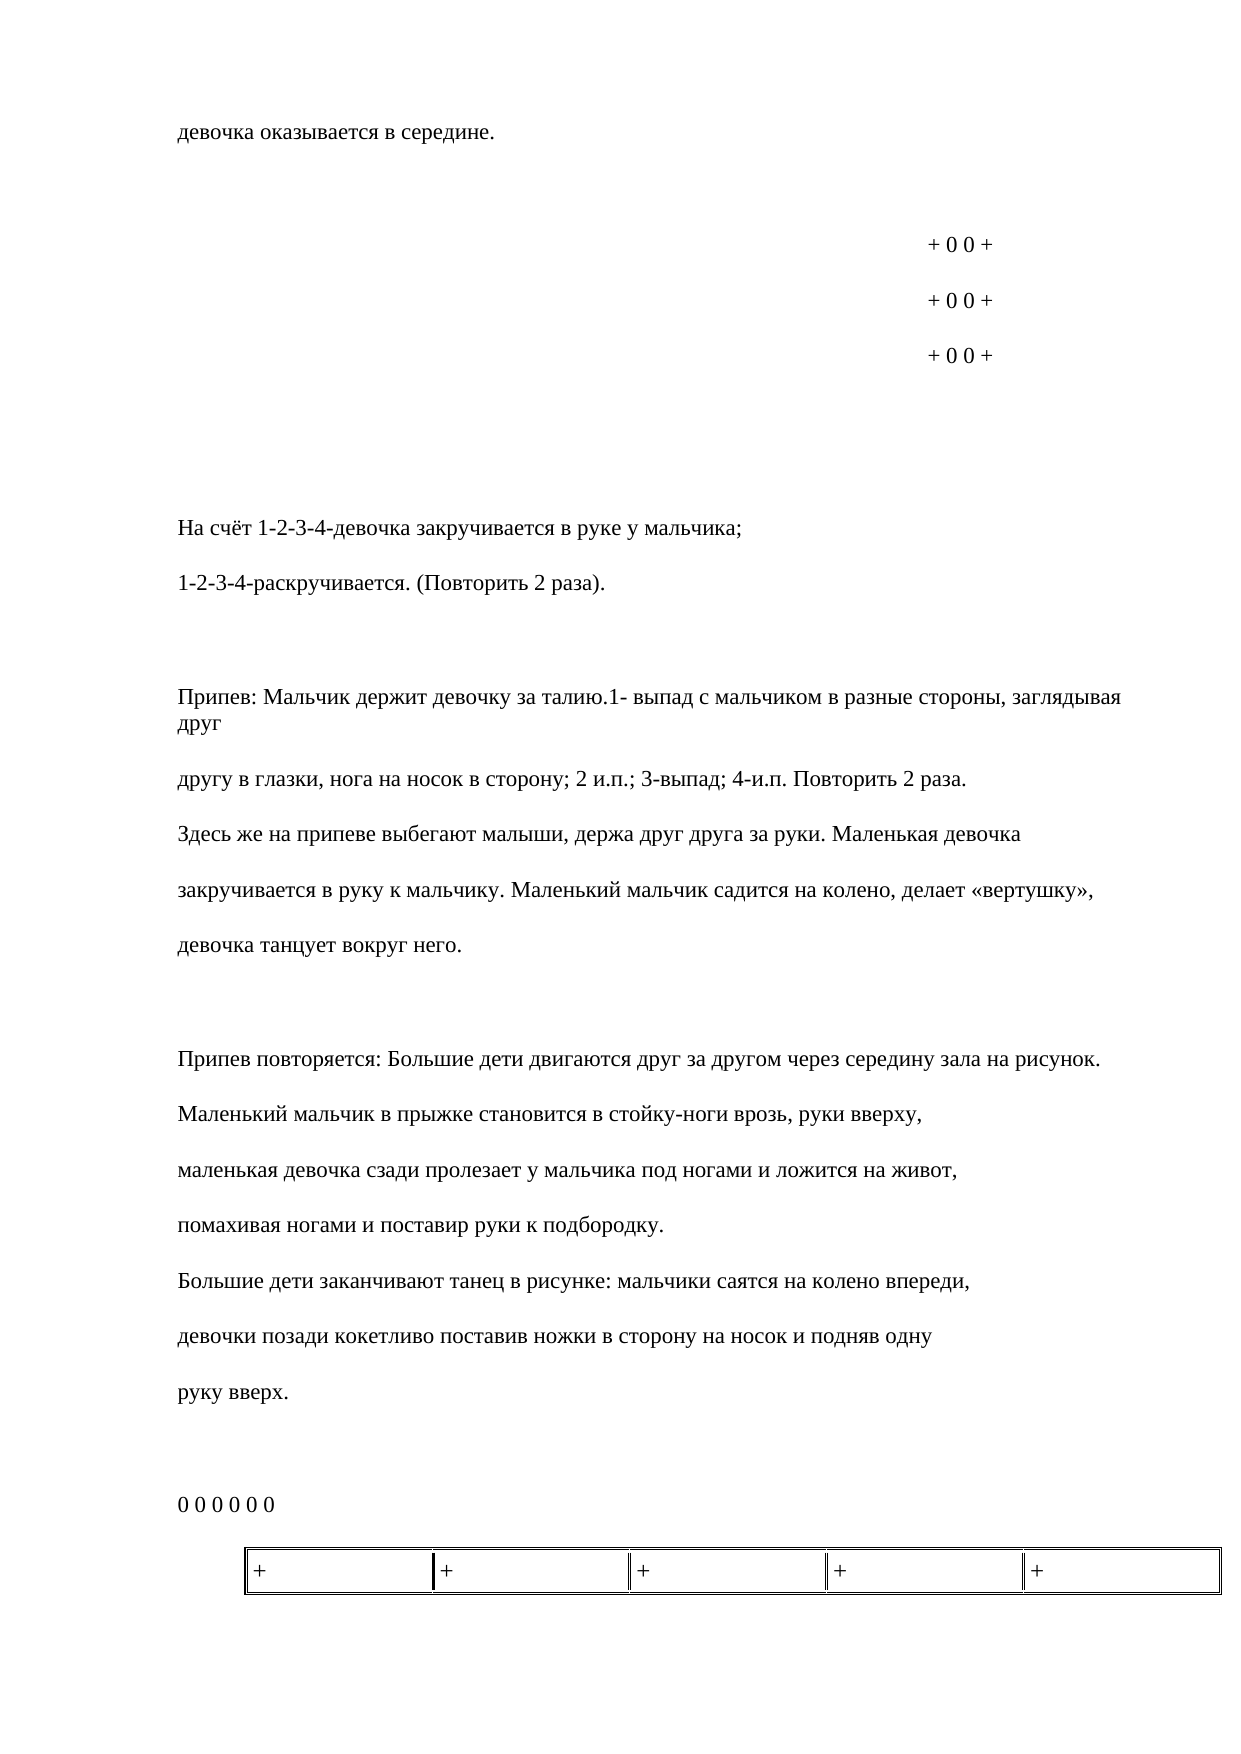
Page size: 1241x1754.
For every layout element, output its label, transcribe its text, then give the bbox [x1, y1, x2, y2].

text Здесь же на припеве выбегают малыши, держа друг друга за руки. Маленькая девочка [177, 820, 1152, 847]
table_header + [246, 1548, 433, 1591]
text девочка оказывается в середине. [177, 118, 1152, 144]
table_header + [433, 1550, 630, 1591]
text 1-2-3-4-раскручивается. (Повторить 2 раза). [177, 569, 1152, 596]
table_header + [1024, 1550, 1219, 1591]
table_header + [630, 1550, 827, 1591]
text Припев: Мальчик держит девочку за талию.1- выпад с мальчиком в разные стороны, заглядывая друг [177, 683, 1152, 736]
text другу в глазки, нога на носок в сторону; 2 и.п.; 3-выпад; 4-и.п. Повторить 2 раза. [177, 765, 1152, 791]
text закручивается в руку к мальчику. Маленький мальчик садится на колено, делает «вертушку», [177, 876, 1152, 902]
text На счёт 1-2-3-4-девочка закручивается в руке у мальчика; [177, 514, 1152, 540]
text + 0 0 + [927, 232, 1152, 258]
text девочки позади кокетливо поставив ножки в сторону на носок и подняв одну [177, 1322, 1152, 1349]
table_header + [827, 1550, 1023, 1591]
text Большие дети заканчивают танец в рисунке: мальчики саятся на колено впереди, [177, 1267, 1152, 1293]
text маленькая девочка сзади пролезает у мальчика под ногами и ложится на живот, [177, 1156, 1152, 1182]
text помахивая ногами и поставир руки к подбородку. [177, 1211, 1152, 1238]
text руку вверх. [177, 1378, 1152, 1404]
text девочка танцует вокруг него. [177, 931, 1152, 958]
text + 0 0 + [927, 287, 1152, 313]
text Припев повторяется: Большие дети двигаются друг за другом через середину зала на рисунок. [177, 1045, 1152, 1071]
text Маленький мальчик в прыжке становится в стойку-ноги врозь, руки вверху, [177, 1100, 1152, 1127]
text 0 0 0 0 0 0 [177, 1491, 1152, 1518]
text + 0 0 + [927, 343, 1152, 369]
